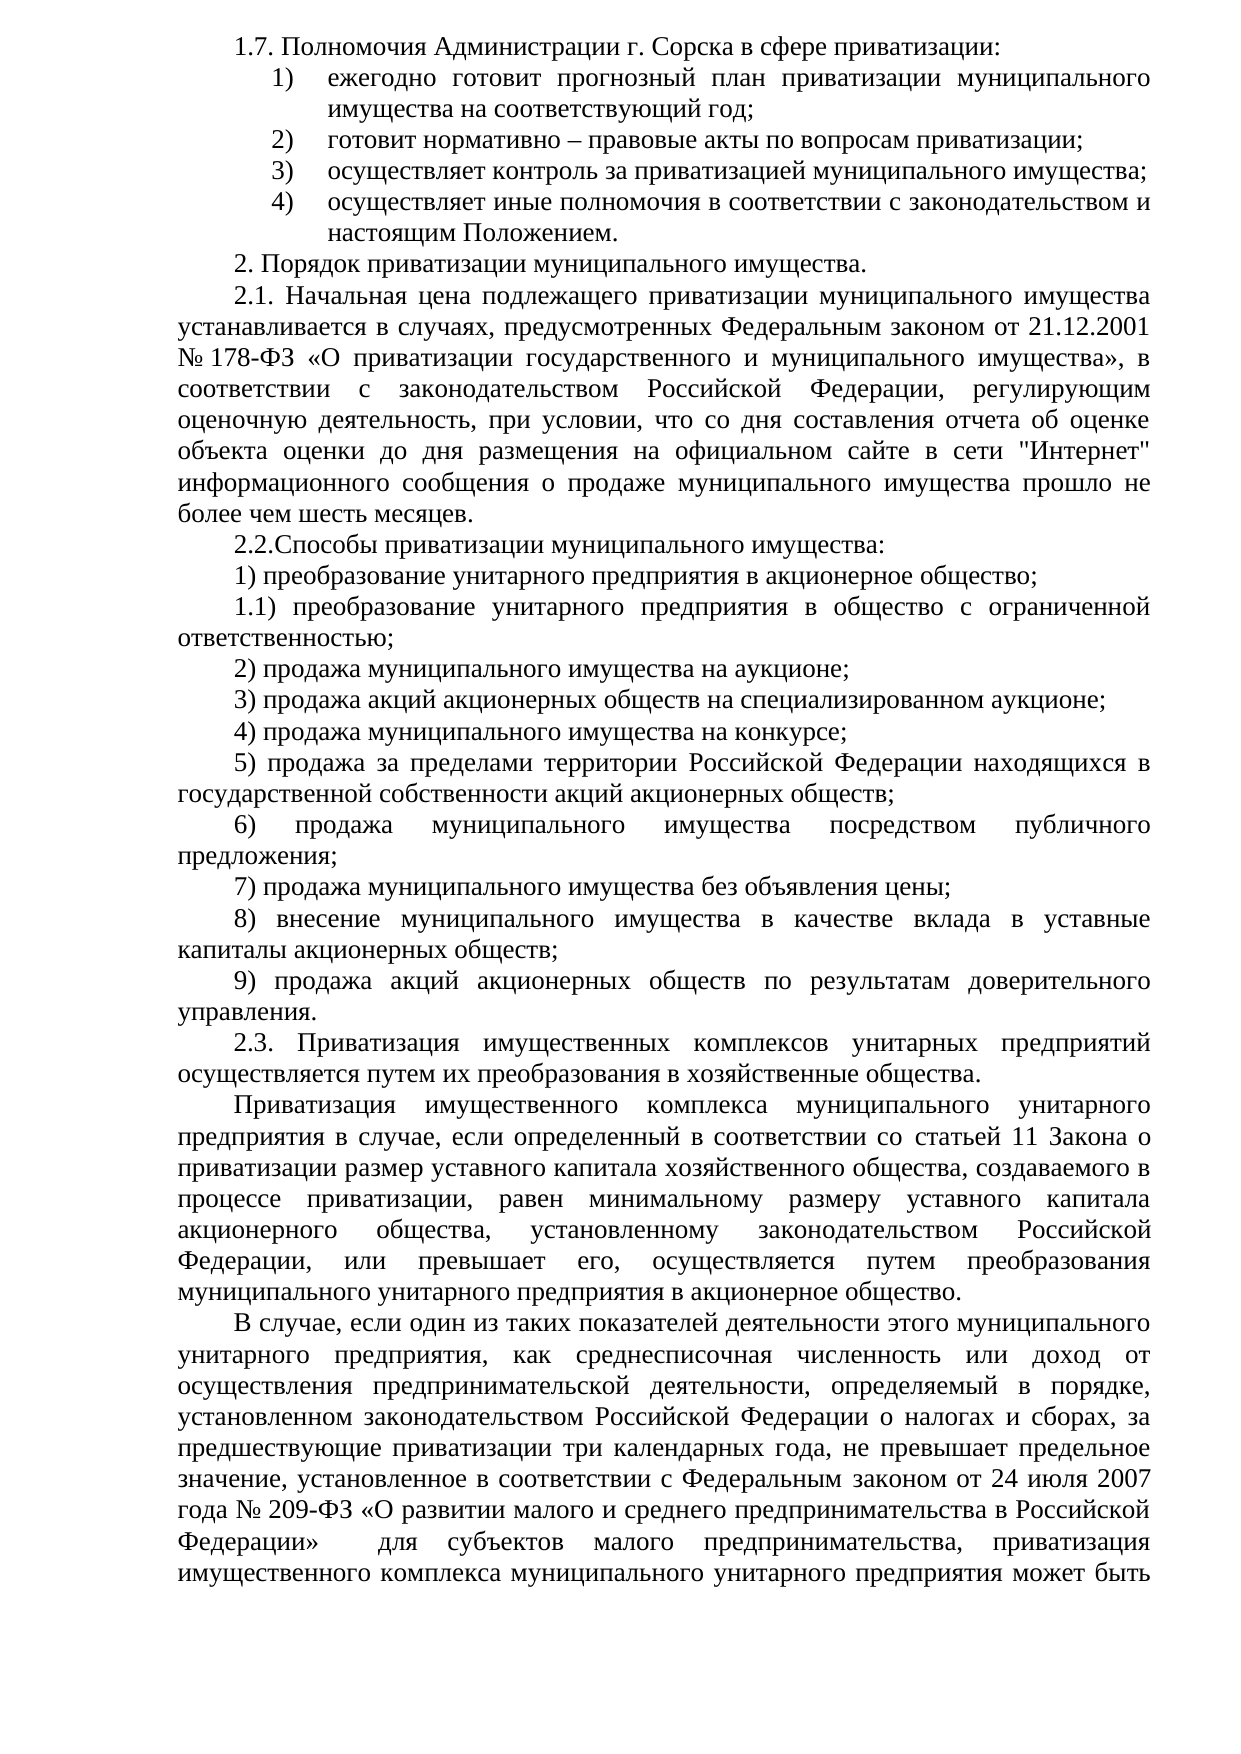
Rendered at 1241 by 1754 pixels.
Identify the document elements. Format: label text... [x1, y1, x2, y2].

text 6) продажа муниципального имущества посредством публичного предложения; [177, 808, 1152, 871]
text 4) продажа муниципального имущества на конкурсе; [177, 715, 1152, 746]
text 1.1) преобразование унитарного предприятия в общество с ограниченной ответственностью; [177, 590, 1152, 652]
text 8) внесение муниципального имущества в качестве вклада в уставные капиталы акционерных обществ; [177, 902, 1152, 964]
text Приватизация имущественного комплекса муниципального унитарного предприятия в случае, если определенный в соответствии со статьей 11 Закона о приватизации размер уставного капитала хозяйственного общества, создаваемого в процессе приватизации, равен минимальному размеру уставного капитала акционерного общества, установленному законодательством Российской Федерации, или превышает его, осуществляется путем преобразования муниципального унитарного предприятия в акционерное общество. [177, 1088, 1152, 1307]
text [177, 1307, 1152, 1587]
text 2.1. Начальная цена подлежащего приватизации муниципального имущества устанавливается в случаях, предусмотренных Федеральным законом от 21.12.2001 № 178-ФЗ «О приватизации государственного и муниципального имущества», в соответствии с законодательством Российской Федерации, регулирующим оценочную деятельность, при условии, что со дня составления отчета об оценке объекта оценки до дня размещения на официальном сайте в сети "Интернет" информационного сообщения о продаже муниципального имущества прошло не более чем шесть месяцев. [177, 279, 1152, 528]
text 2. Порядок приватизации муниципального имущества. [177, 248, 1152, 279]
text 2.2.Способы приватизации муниципального имущества: [177, 528, 1152, 559]
text 2.3. Приватизация имущественных комплексов унитарных предприятий осуществляется путем их преобразования в хозяйственные общества. [177, 1026, 1152, 1088]
text 3) продажа акций акционерных обществ на специализированном аукционе; [177, 684, 1152, 715]
text 9) продажа акций акционерных обществ по результатам доверительного управления. [177, 964, 1152, 1026]
text 5) продажа за пределами территории Российской Федерации находящихся в государственной собственности акций акционерных обществ; [177, 746, 1152, 808]
text 1.7. Полномочия Администрации г. Сорска в сфере приватизации: [177, 29, 1152, 61]
text 1) преобразование унитарного предприятия в акционерное общество; [177, 559, 1152, 590]
list готовит нормативно – правовые акты по вопросам приватизации; [271, 123, 1152, 154]
list осуществляет контроль за приватизацией муниципального имущества; [271, 154, 1152, 185]
text 2) продажа муниципального имущества на аукционе; [177, 652, 1152, 684]
list осуществляет иные полномочия в соответствии с законодательством и настоящим Положением. [271, 185, 1152, 248]
text 7) продажа муниципального имущества без объявления цены; [177, 871, 1152, 902]
list ежегодно готовит прогнозный план приватизации муниципального имущества на соответствующий год; [271, 61, 1152, 123]
